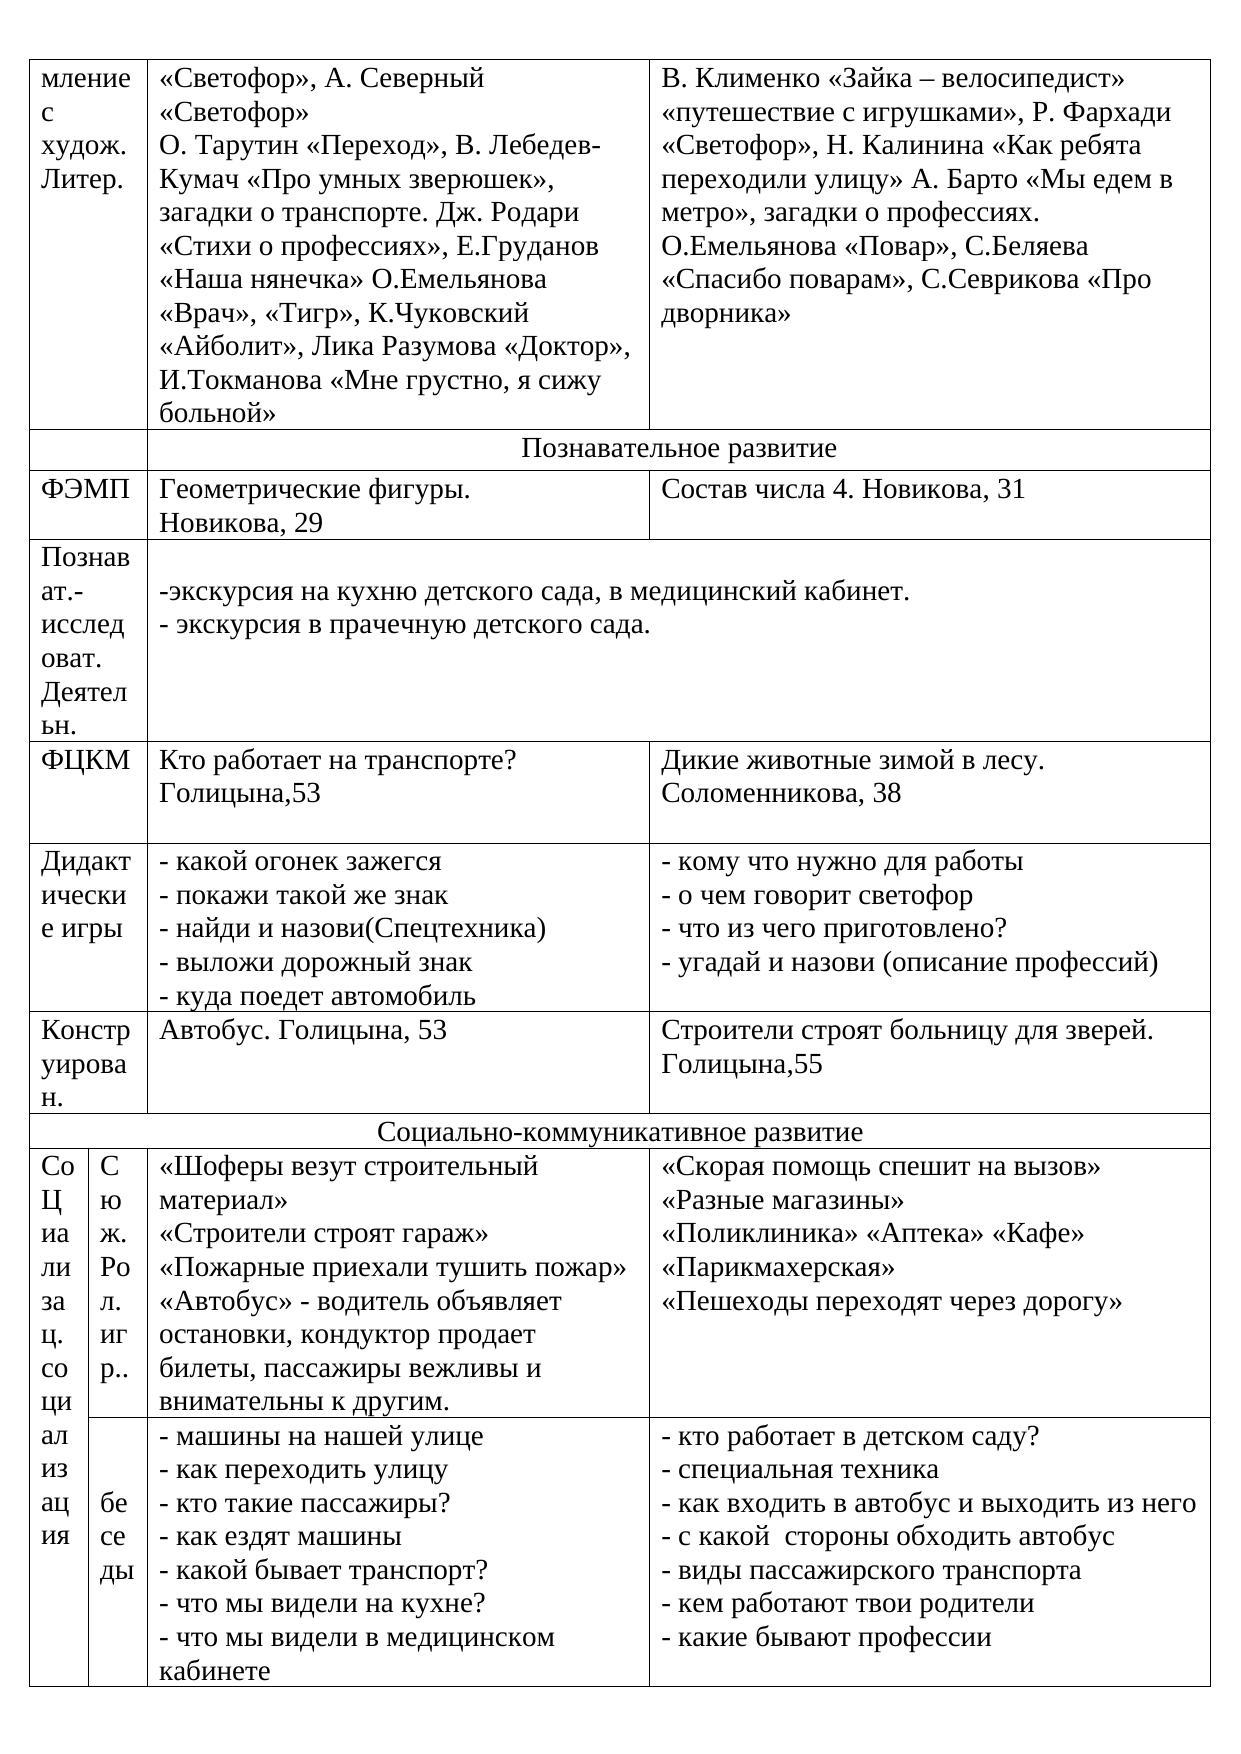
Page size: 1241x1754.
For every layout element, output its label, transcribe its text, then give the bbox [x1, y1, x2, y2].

table_cell Со Циализац. социализация [30, 1149, 88, 1686]
table_cell Геометрические фигуры. Новикова, 29 [148, 471, 649, 538]
table_cell Дидактические игры [30, 844, 147, 1011]
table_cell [148, 1418, 649, 1686]
table_cell Познавательное развитие [148, 430, 1210, 470]
table_cell Дикие животные зимой в лесу. Соломенникова, 38 [650, 742, 1210, 842]
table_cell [148, 60, 649, 429]
table_cell ФЦКМ [30, 742, 147, 842]
table_cell Конструирован. [30, 1012, 147, 1113]
table_cell Автобус. Голицына, 53 [148, 1012, 649, 1113]
table_cell - кому что нужно для работы - о чем говорит светофор - что из чего приготовлено? - угадай и назови (описание профессий) [650, 844, 1210, 1011]
table_cell Кто работает на транспорте? Голицына,53 [148, 742, 649, 842]
table_cell беседы [89, 1418, 147, 1686]
table_cell Познават.-исследоват. Деятельн. [30, 540, 147, 741]
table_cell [650, 1418, 1210, 1686]
table_cell - какой огонек зажегся - покажи такой же знак - найди и назови(Спецтехника) - выложи дорожный знак - куда поедет автомобиль [148, 844, 649, 1011]
table_cell Сюж. Рол.игр.. [89, 1149, 147, 1417]
table_cell Строители строят больницу для зверей. Голицына,55 [650, 1012, 1210, 1113]
table_cell Состав числа 4. Новикова, 31 [650, 471, 1210, 538]
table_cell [30, 60, 147, 429]
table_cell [650, 60, 1210, 429]
table_cell «Скорая помощь спешит на вызов» «Разные магазины» «Поликлиника» «Аптека» «Кафе» «Парикмахерская» «Пешеходы переходят через дорогу» [650, 1149, 1210, 1417]
table_cell Социально-коммуникативное развитие [30, 1114, 1210, 1147]
table_cell -экскурсия на кухню детского сада, в медицинский кабинет. - экскурсия в прачечную детского сада. [148, 540, 1210, 741]
table_cell ФЭМП [30, 471, 147, 538]
table_cell [30, 430, 147, 470]
table_cell «Шоферы везут строительный материал» «Строители строят гараж» «Пожарные приехали тушить пожар» «Автобус» - водитель объявляет остановки, кондуктор продает билеты, пассажиры вежливы и внимательны к другим. [148, 1149, 649, 1417]
